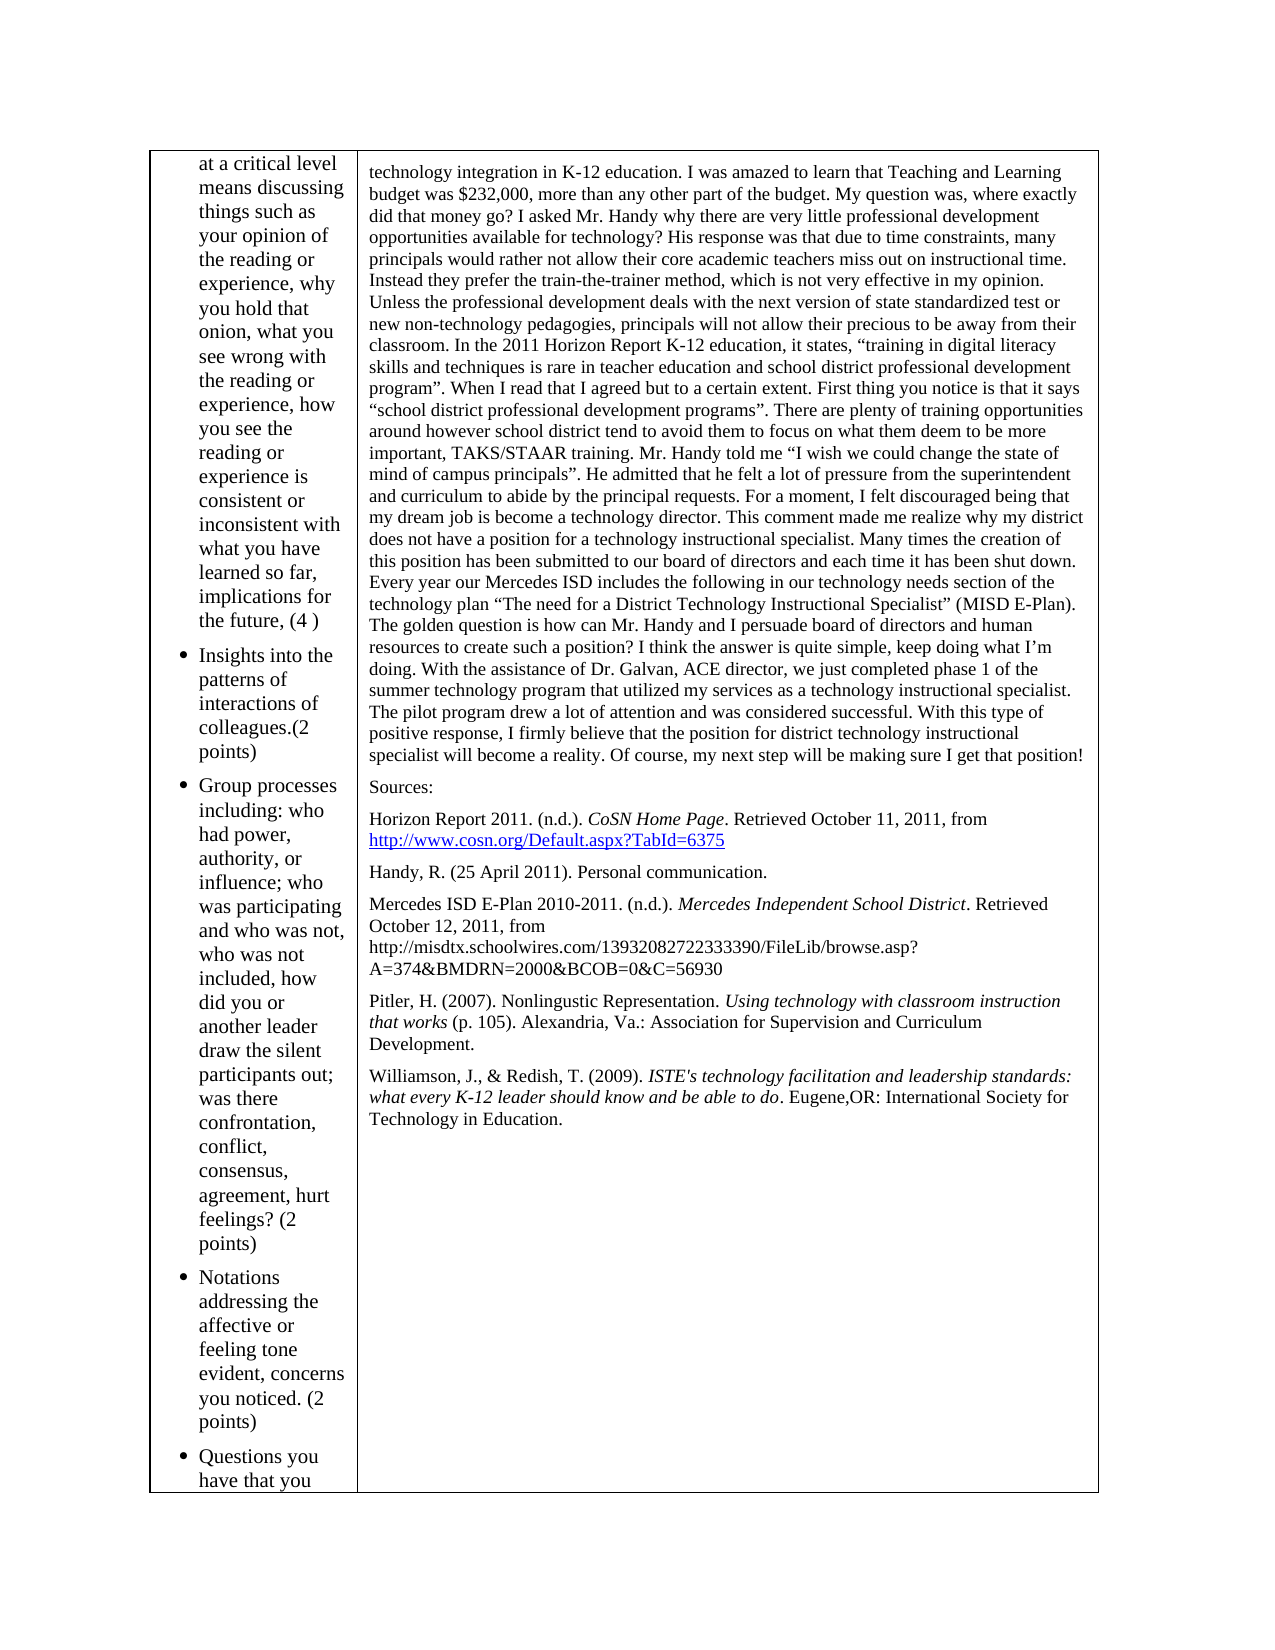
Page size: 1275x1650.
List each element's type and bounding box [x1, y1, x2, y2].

table_cell [358, 151, 1098, 1492]
table_cell [151, 151, 357, 1492]
